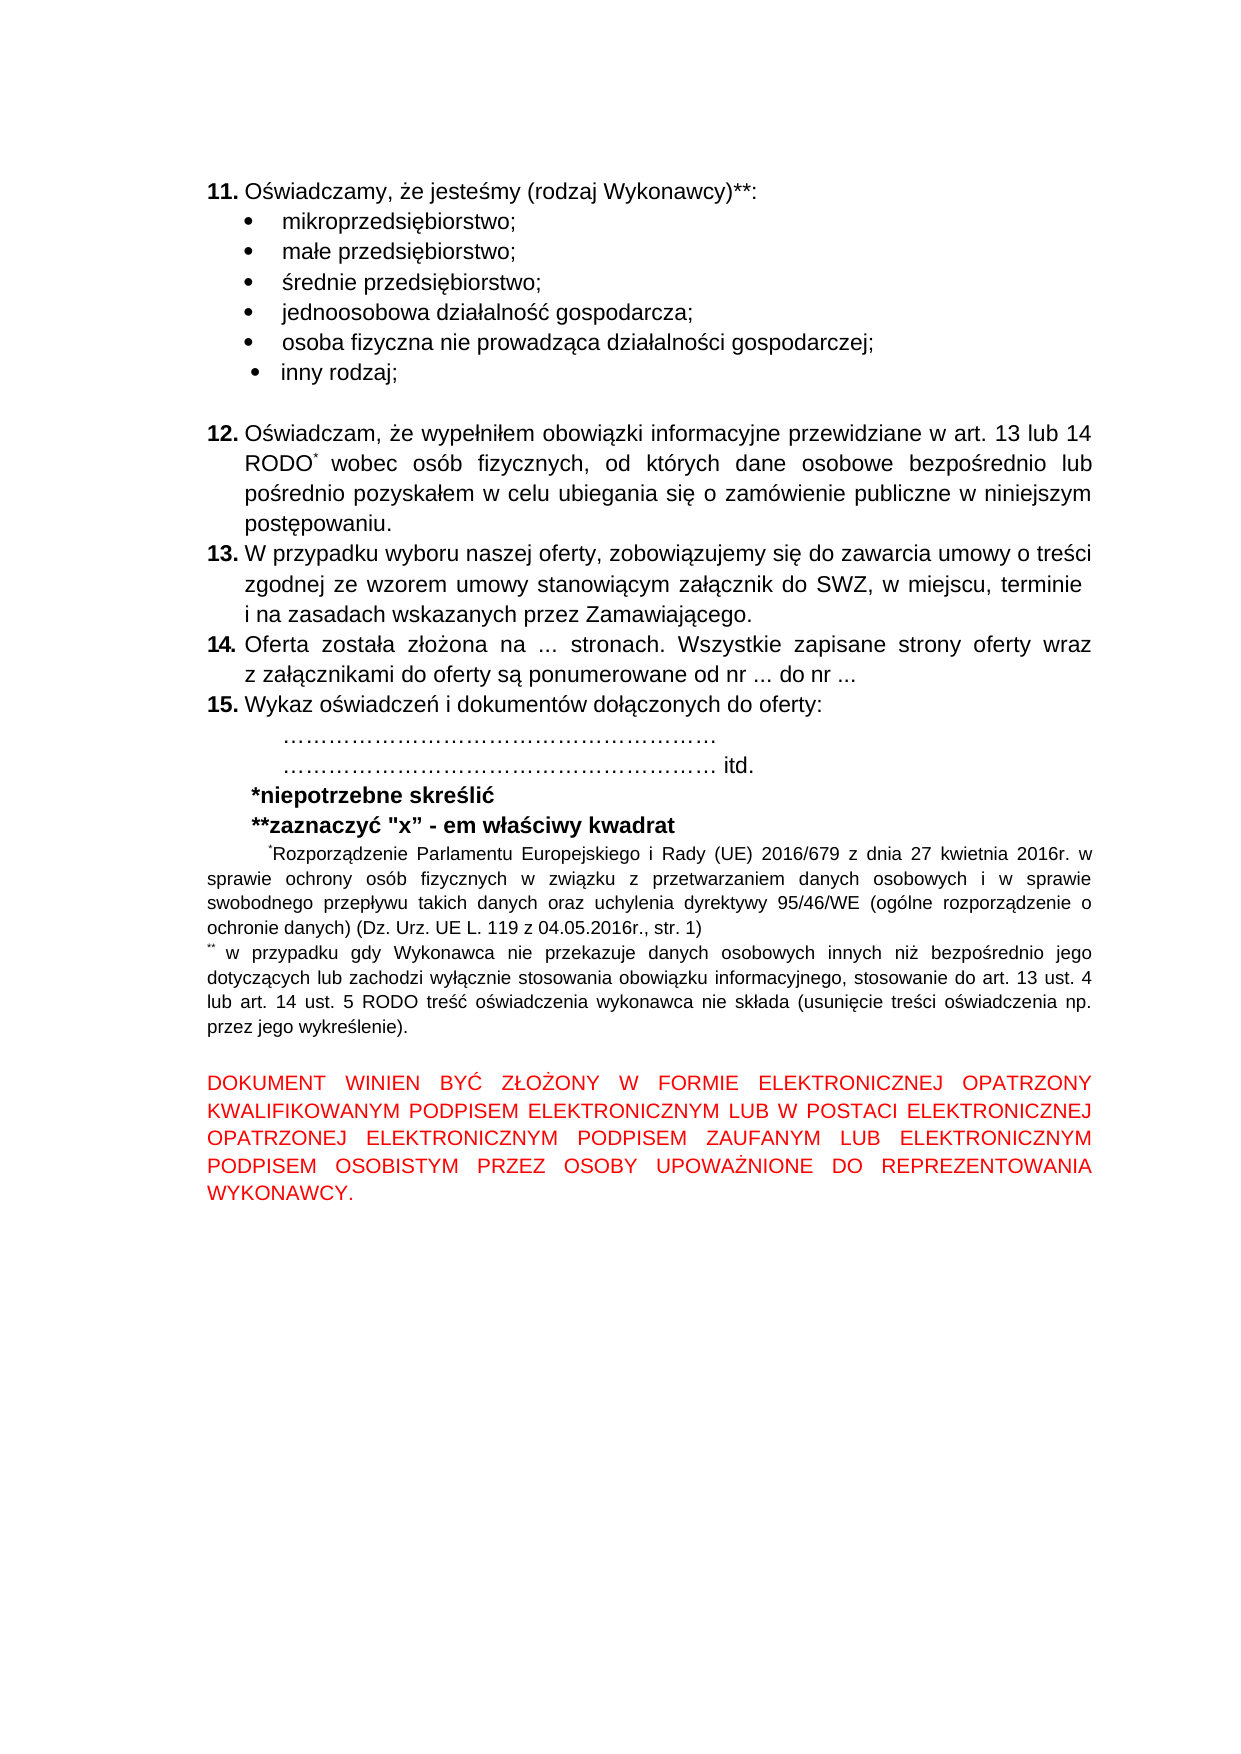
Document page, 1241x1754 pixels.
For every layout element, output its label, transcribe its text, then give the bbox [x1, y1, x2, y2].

text **zaznaczyć "x” - em właściwy kwadrat [207, 812, 1092, 839]
list jednoosobowa działalność gospodarcza; [244, 299, 1092, 325]
text ** w przypadku gdy Wykonawca nie przekazuje danych osobowych innych niż bezpośrednio jego dotyczących lub zachodzi wyłącznie stosowania obowiązku informacyjnego, stosowanie do art. 13 ust. 4 lub art. 14 ust. 5 RODO treść oświadczenia wykonawca nie składa (usunięcie treści oświadczenia np. przez jego wykreślenie). [207, 942, 1092, 1038]
text ………………………………………………… [244, 722, 1092, 748]
list Wykaz oświadczeń i dokumentów dołączonych do oferty: [207, 691, 1092, 718]
text *niepotrzebne skreślić [244, 782, 1092, 808]
list inny rodzaj; [244, 359, 1092, 386]
list małe przedsiębiorstwo; [244, 238, 1092, 265]
text DOKUMENT WINIEN BYĆ ZŁOŻONY W FORMIE ELEKTRONICZNEJ OPATRZONY KWALIFIKOWANYM PODPISEM ELEKTRONICZNYM LUB W POSTACI ELEKTRONICZNEJ OPATRZONEJ ELEKTRONICZNYM PODPISEM ZAUFANYM LUB ELEKTRONICZNYM PODPISEM OSOBISTYM PRZEZ OSOBY UPOWAŻNIONE DO REPREZENTOWANIA WYKONAWCY. [207, 1071, 1092, 1205]
list średnie przedsiębiorstwo; [244, 268, 1092, 295]
list mikroprzedsiębiorstwo; [244, 208, 1092, 234]
list Oświadczamy, że jesteśmy (rodzaj Wykonawcy)**: [207, 178, 1092, 204]
list Oferta została złożona na ... stronach. Wszystkie zapisane strony oferty wraz z załącznikami do oferty są ponumerowane od nr ... do nr ... [207, 631, 1092, 688]
list Oświadczam, że wypełniłem obowiązki informacyjne przewidziane w art. 13 lub 14 RODO* wobec osób fizycznych, od których dane osobowe bezpośrednio lub pośrednio pozyskałem w celu ubiegania się o zamówienie publiczne w niniejszym postępowaniu. [207, 419, 1092, 537]
text *Rozporządzenie Parlamentu Europejskiego i Rady (UE) 2016/679 z dnia 27 kwietnia 2016r. w sprawie ochrony osób fizycznych w związku z przetwarzaniem danych osobowych i w sprawie swobodnego przepływu takich danych oraz uchylenia dyrektywy 95/46/WE (ogólne rozporządzenie o ochronie danych) (Dz. Urz. UE L. 119 z 04.05.2016r., str. 1) [207, 842, 1092, 938]
list osoba fizyczna nie prowadząca działalności gospodarczej; [244, 329, 1092, 355]
text ………………………………………………… itd. [244, 752, 1092, 778]
list W przypadku wyboru naszej oferty, zobowiązujemy się do zawarcia umowy o treści zgodnej ze wzorem umowy stanowiącym załącznik do SWZ, w miejscu, terminie i na zasadach wskazanych przez Zamawiającego. [207, 540, 1092, 627]
